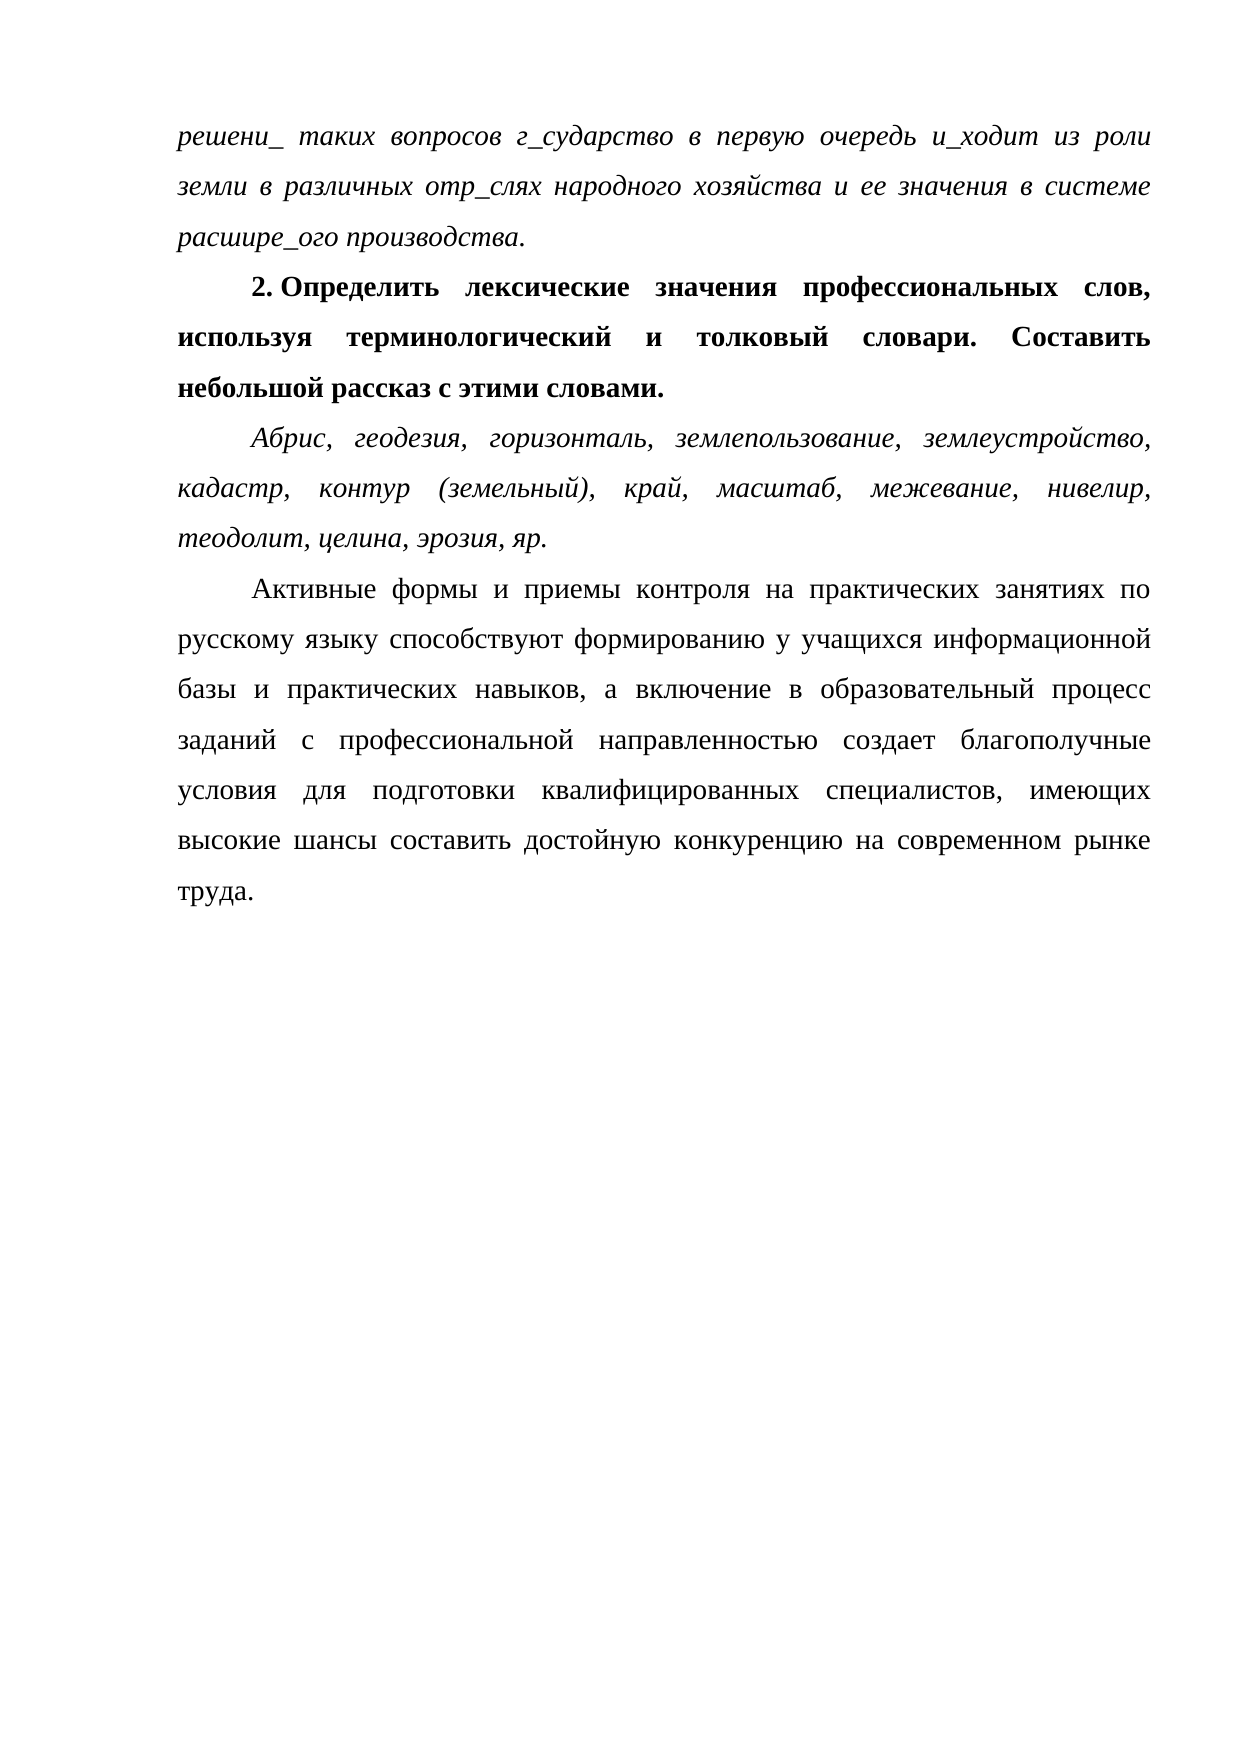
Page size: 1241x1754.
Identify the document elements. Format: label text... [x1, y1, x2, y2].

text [177, 118, 1152, 252]
text Активные формы и приемы контроля на практических занятиях по русскому языку способствуют формированию у учащихся информационной базы и практических навыков, а включение в образовательный процесс заданий с профессиональной направленностью создает благополучные условия для подготовки квалифицированных специалистов, имеющих высокие шансы составить достойную конкуренцию на современном рынке труда. [177, 571, 1152, 621]
text Абрис, геодезия, горизонталь, землепользование, землеустройство, кадастр, контур (земельный), край, масштаб, межевание, нивелир, теодолит, целина, эрозия, яр. [177, 420, 1152, 554]
text 2. Определить лексические значения профессиональных слов, используя терминологический и толковый словари. Составить небольшой рассказ с этими словами. [177, 269, 1152, 403]
text Активные формы и приемы контроля на практических занятиях по русскому языку способствуют формированию у учащихся информационной базы и практических навыков, а включение в образовательный процесс заданий с профессиональной направленностью создает благополучные условия для подготовки квалифицированных специалистов, имеющих высокие шансы составить достойную конкуренцию на современном рынке труда. [177, 655, 1152, 906]
